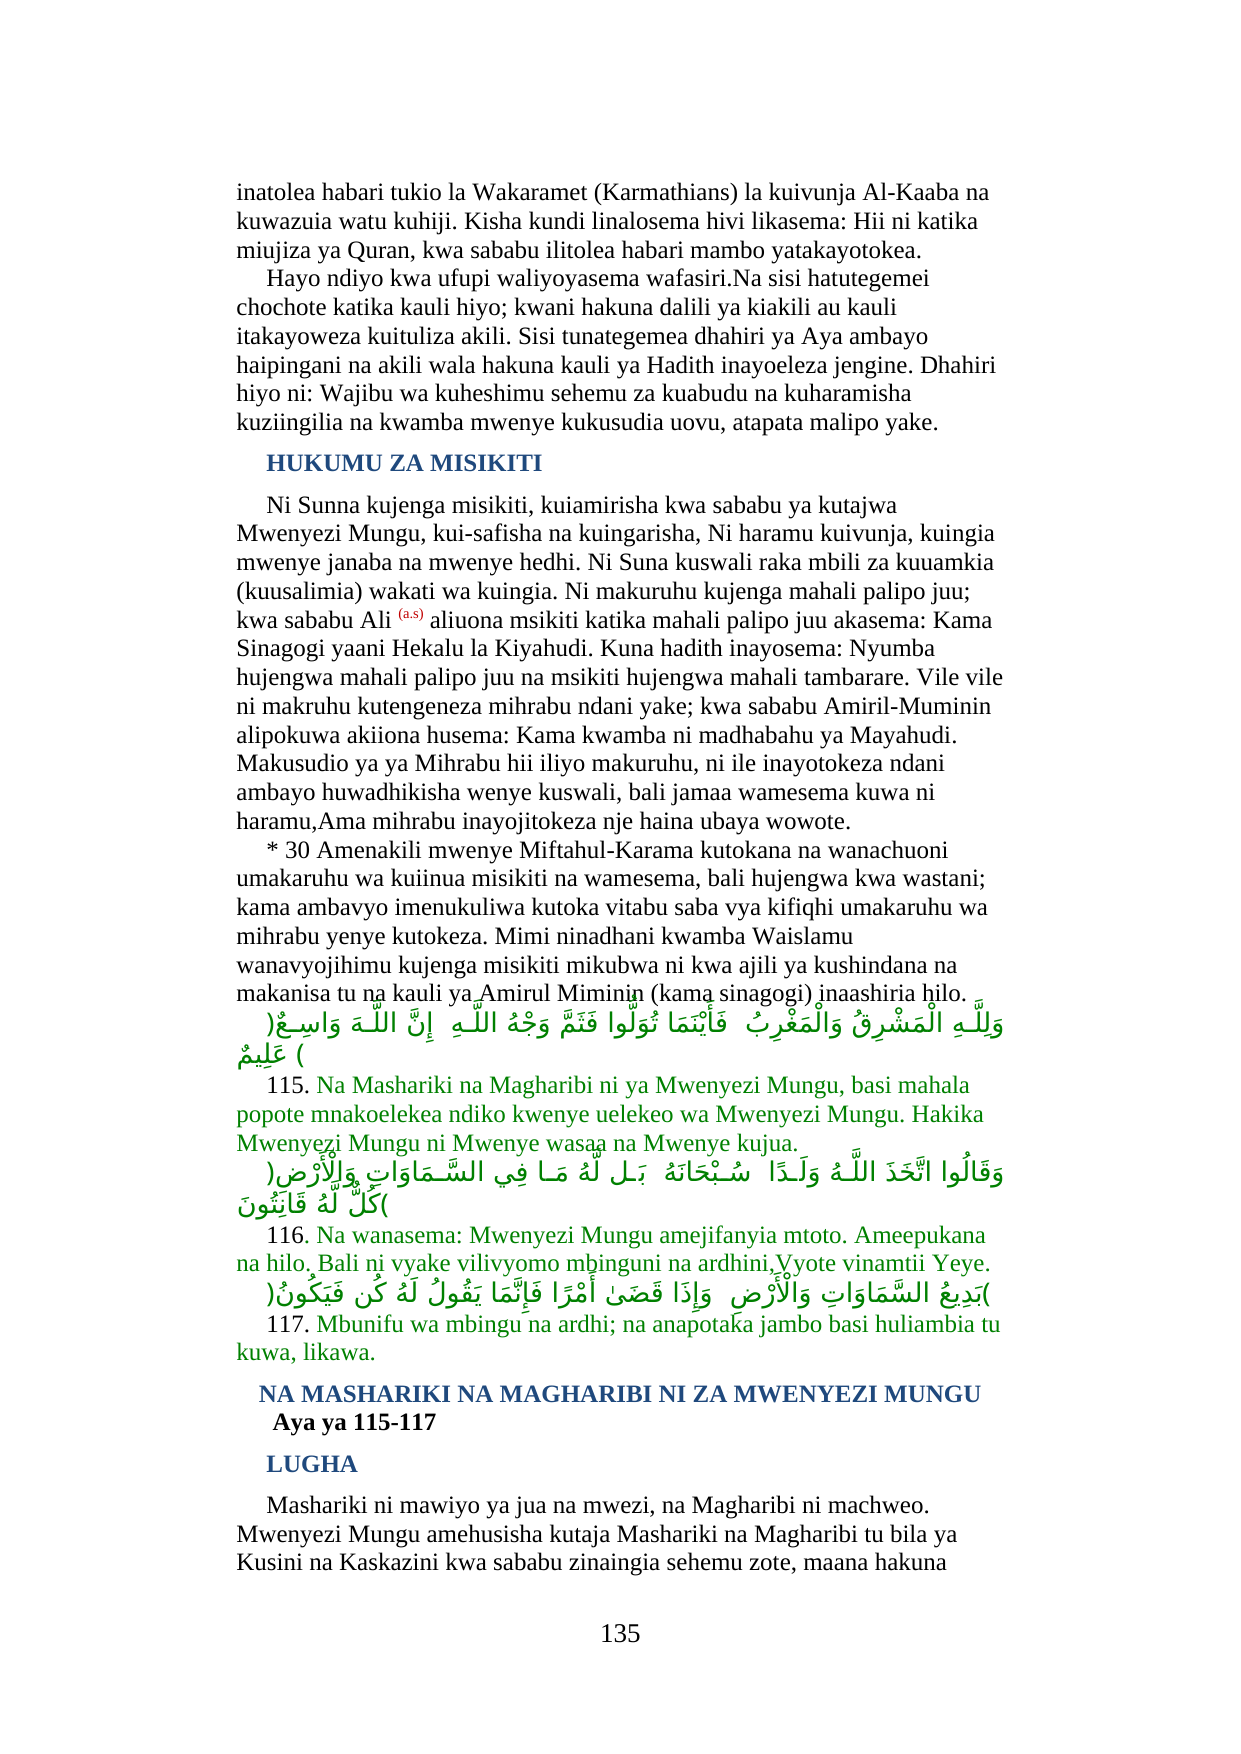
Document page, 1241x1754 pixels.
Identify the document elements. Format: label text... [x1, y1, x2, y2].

text Ni Sunna kujenga misikiti, kuiamirisha kwa sababu ya kutajwa Mwenyezi Mungu, kui-safisha na kuingarisha, Ni haramu kuivunja, kuingia mwenye janaba na mwenye hedhi. Ni Suna kuswali raka mbili za kuuamkia (kuusalimia) wakati wa kuingia. Ni makuruhu kujenga mahali palipo juu; kwa sababu Ali (a.s) aliuona msikiti katika mahali palipo juu akasema: Kama Sinagogi yaani Hekalu la Kiyahudi. Kuna hadith inayosema: Nyumba hujengwa mahali palipo juu na msikiti hujengwa mahali tambarare. Vile vile ni makruhu kutengeneza mihrabu ndani yake; kwa sababu Amiril-Muminin alipokuwa akiiona husema: Kama kwamba ni madhabahu ya Mayahudi. Makusudio ya ya Mihrabu hii iliyo makuruhu, ni ile inayotokeza ndani ambayo huwadhikisha wenye kuswali, bali jamaa wamesema kuwa ni haramu,Ama mihrabu inayojitokeza nje haina ubaya wowote. [236, 490, 1004, 835]
text * 30 Amenakili mwenye Miftahul-Karama kutokana na wanachuoni umakaruhu wa kuiinua misikiti na wamesema, bali hujengwa kwa wastani; kama ambavyo imenukuliwa kutoka vitabu saba vya kifiqhi umakaruhu wa mihrabu yenye kutokeza. Mimi ninadhani kwamba Waislamu wanavyojihimu kujenga misikiti mikubwa ni kwa ajili ya kushindana na makanisa tu na kauli ya Amirul Miminin (kama sinagogi) inaashiria hilo. [236, 835, 1004, 1007]
text ﴿وَلِلَّـهِ الْمَشْرِقُ وَالْمَغْرِبُ فَأَيْنَمَا تُوَلُّوا فَثَمَّ وَجْهُ اللَّـهِ إِنَّ اللَّـهَ وَاسِعٌ عَلِيمٌ ﴾ [236, 1007, 1004, 1070]
subtitle LUGHA [236, 1449, 1004, 1477]
text 117. Mbunifu wa mbingu na ardhi; na anapotaka jambo basi huliambia tu kuwa, likawa. [236, 1309, 1004, 1366]
text ﴿وَقَالُوا اتَّخَذَ اللَّـهُ وَلَدًا سُبْحَانَهُ بَل لَّهُ مَا فِي السَّمَاوَاتِ وَالْأَرْضِ كُلٌّ لَّهُ قَانِتُونَ﴾ [236, 1157, 1004, 1220]
text ﴿بَدِيعُ السَّمَاوَاتِ وَالْأَرْضِ وَإِذَا قَضَىٰ أَمْرًا فَإِنَّمَا يَقُولُ لَهُ كُن فَيَكُونُ﴾ [236, 1277, 1004, 1309]
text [236, 1490, 1004, 1576]
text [236, 177, 1004, 263]
text 115. Na Mashariki na Magharibi ni ya Mwenyezi Mungu, basi mahala popote mnakoelekea ndiko kwenye uelekeo wa Mwenyezi Mungu. Hakika Mwenyezi Mungu ni Mwenye wasaa na Mwenye kujua. [236, 1070, 1004, 1157]
text Hayo ndiyo kwa ufupi waliyoyasema wafasiri.Na sisi hatutegemei chochote katika kauli hiyo; kwani hakuna dalili ya kiakili au kauli itakayoweza kuituliza akili. Sisi tunategemea dhahiri ya Aya ambayo haipingani na akili wala hakuna kauli ya Hadith inayoeleza jengine. Dhahiri hiyo ni: Wajibu wa kuheshimu sehemu za kuabudu na kuharamisha kuziingilia na kwamba mwenye kukusudia uovu, atapata malipo yake. [236, 263, 1004, 436]
text 116. Na wanasema: Mwenyezi Mungu amejifanyia mtoto. Ameepukana na hilo. Bali ni vyake vilivyomo mbinguni na ardhini,Vyote vinamtii Yeye. [236, 1220, 1004, 1277]
subtitle NA MASHARIKI NA MAGHARIBI NI ZA MWENYEZI MUNGU [236, 1379, 1004, 1407]
subtitle HUKUMU ZA MISIKITI [236, 448, 1004, 477]
text Aya ya 115-117 [236, 1407, 1004, 1436]
